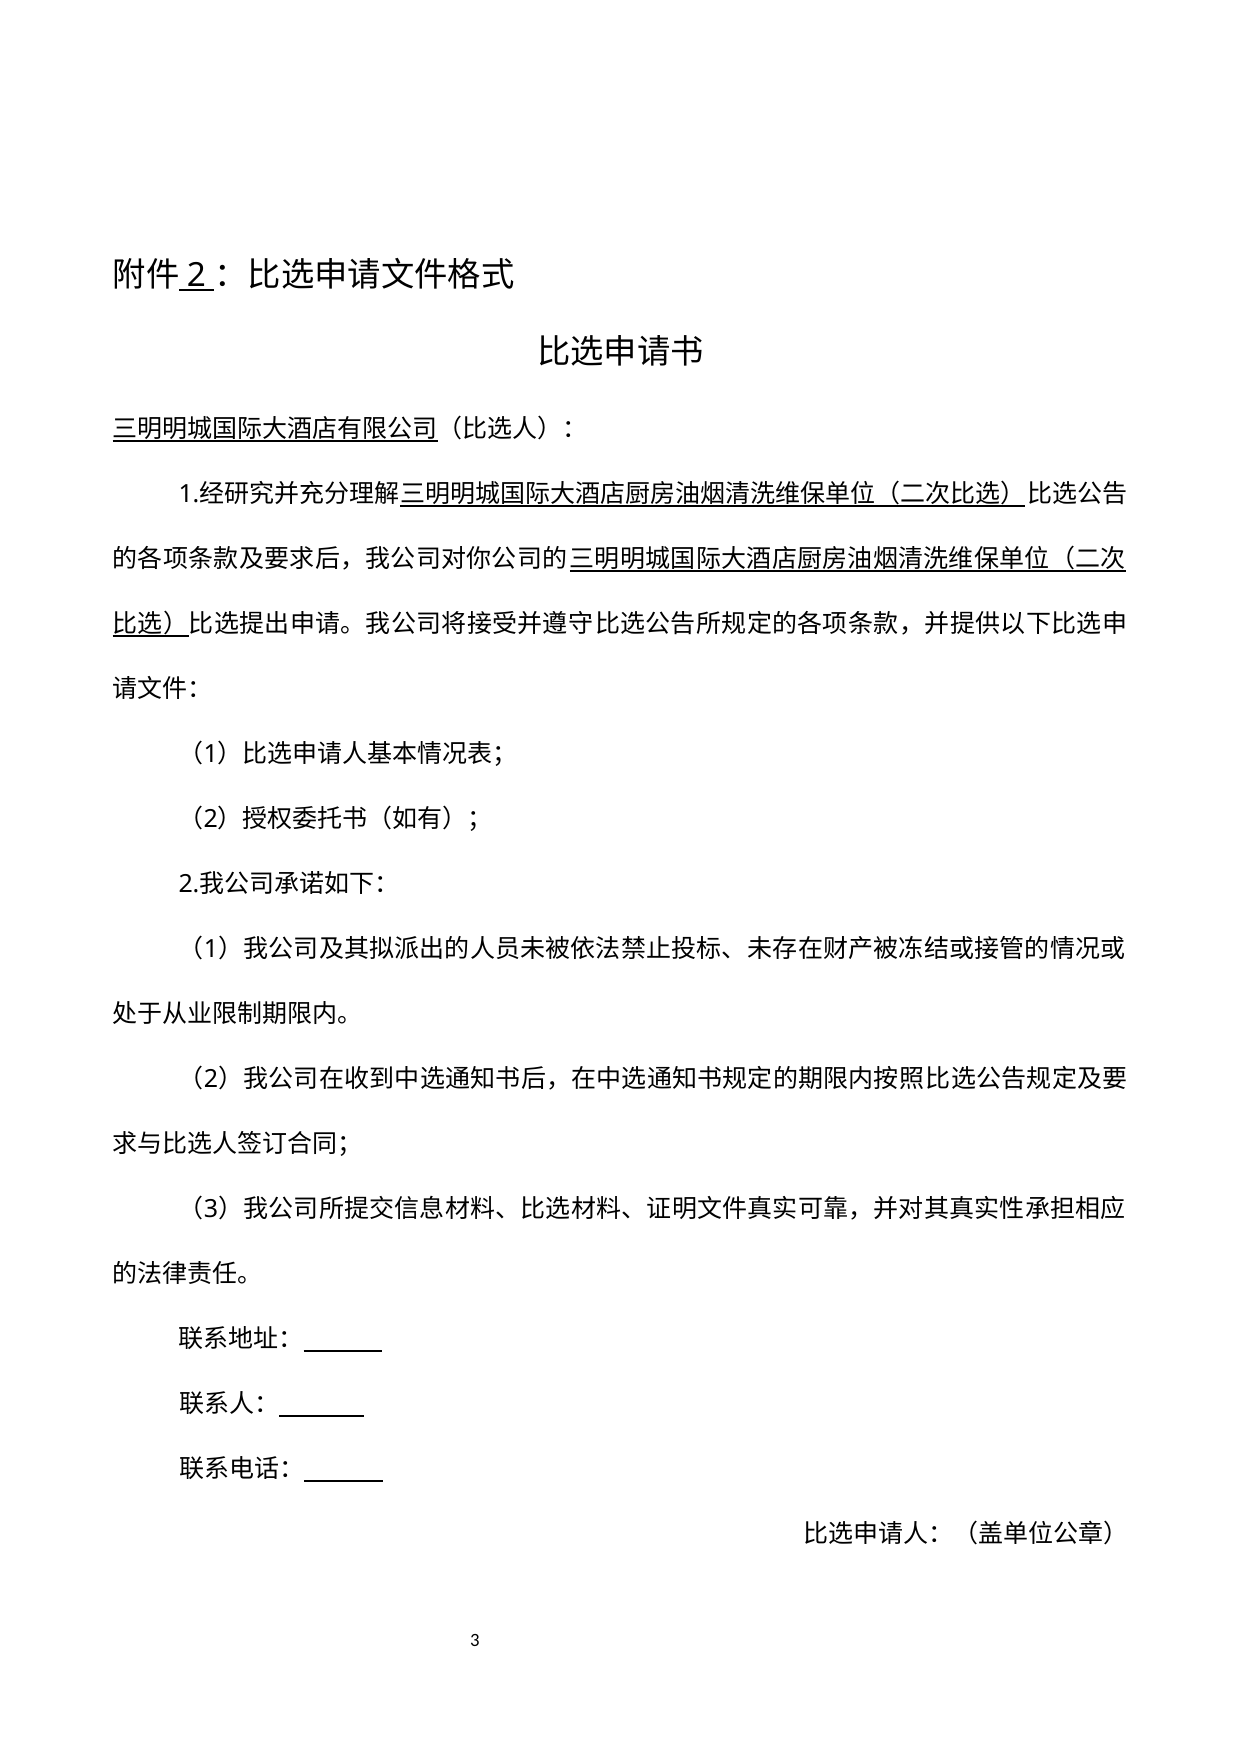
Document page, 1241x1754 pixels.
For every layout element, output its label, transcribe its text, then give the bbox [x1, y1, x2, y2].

text 比选申请人：（盖单位公章） [112, 1499, 1128, 1564]
text 三明明城国际大酒店有限公司（比选人）： [112, 394, 1128, 459]
text 联系电话： [112, 1434, 1128, 1499]
text （2）我公司在收到中选通知书后，在中选通知书规定的期限内按照比选公告规定及要求与比选人签订合同； [112, 1044, 1128, 1174]
text 附件 2 ：比选申请文件格式 [112, 239, 1128, 304]
text 联系地址： [112, 1304, 1128, 1369]
list 授权委托书（如有）； [112, 784, 1128, 849]
text 比选申请书 [112, 317, 1128, 382]
text 联系人： [112, 1369, 1128, 1434]
text （3）我公司所提交信息材料、比选材料、证明文件真实可靠，并对其真实性承担相应的法律责任。 [112, 1174, 1128, 1304]
text 1.经研究并充分理解三明明城国际大酒店厨房油烟清洗维保单位（二次比选）比选公告的各项条款及要求后，我公司对你公司的三明明城国际大酒店厨房油烟清洗维保单位（二次比选）比选提出申请。我公司将接受并遵守比选公告所规定的各项条款，并提供以下比选申请文件： [112, 459, 1128, 719]
text （1）比选申请人基本情况表； [112, 719, 1128, 784]
text 2.我公司承诺如下： [112, 849, 1128, 914]
text （1）我公司及其拟派出的人员未被依法禁止投标、未存在财产被冻结或接管的情况或处于从业限制期限内。 [112, 914, 1128, 1044]
